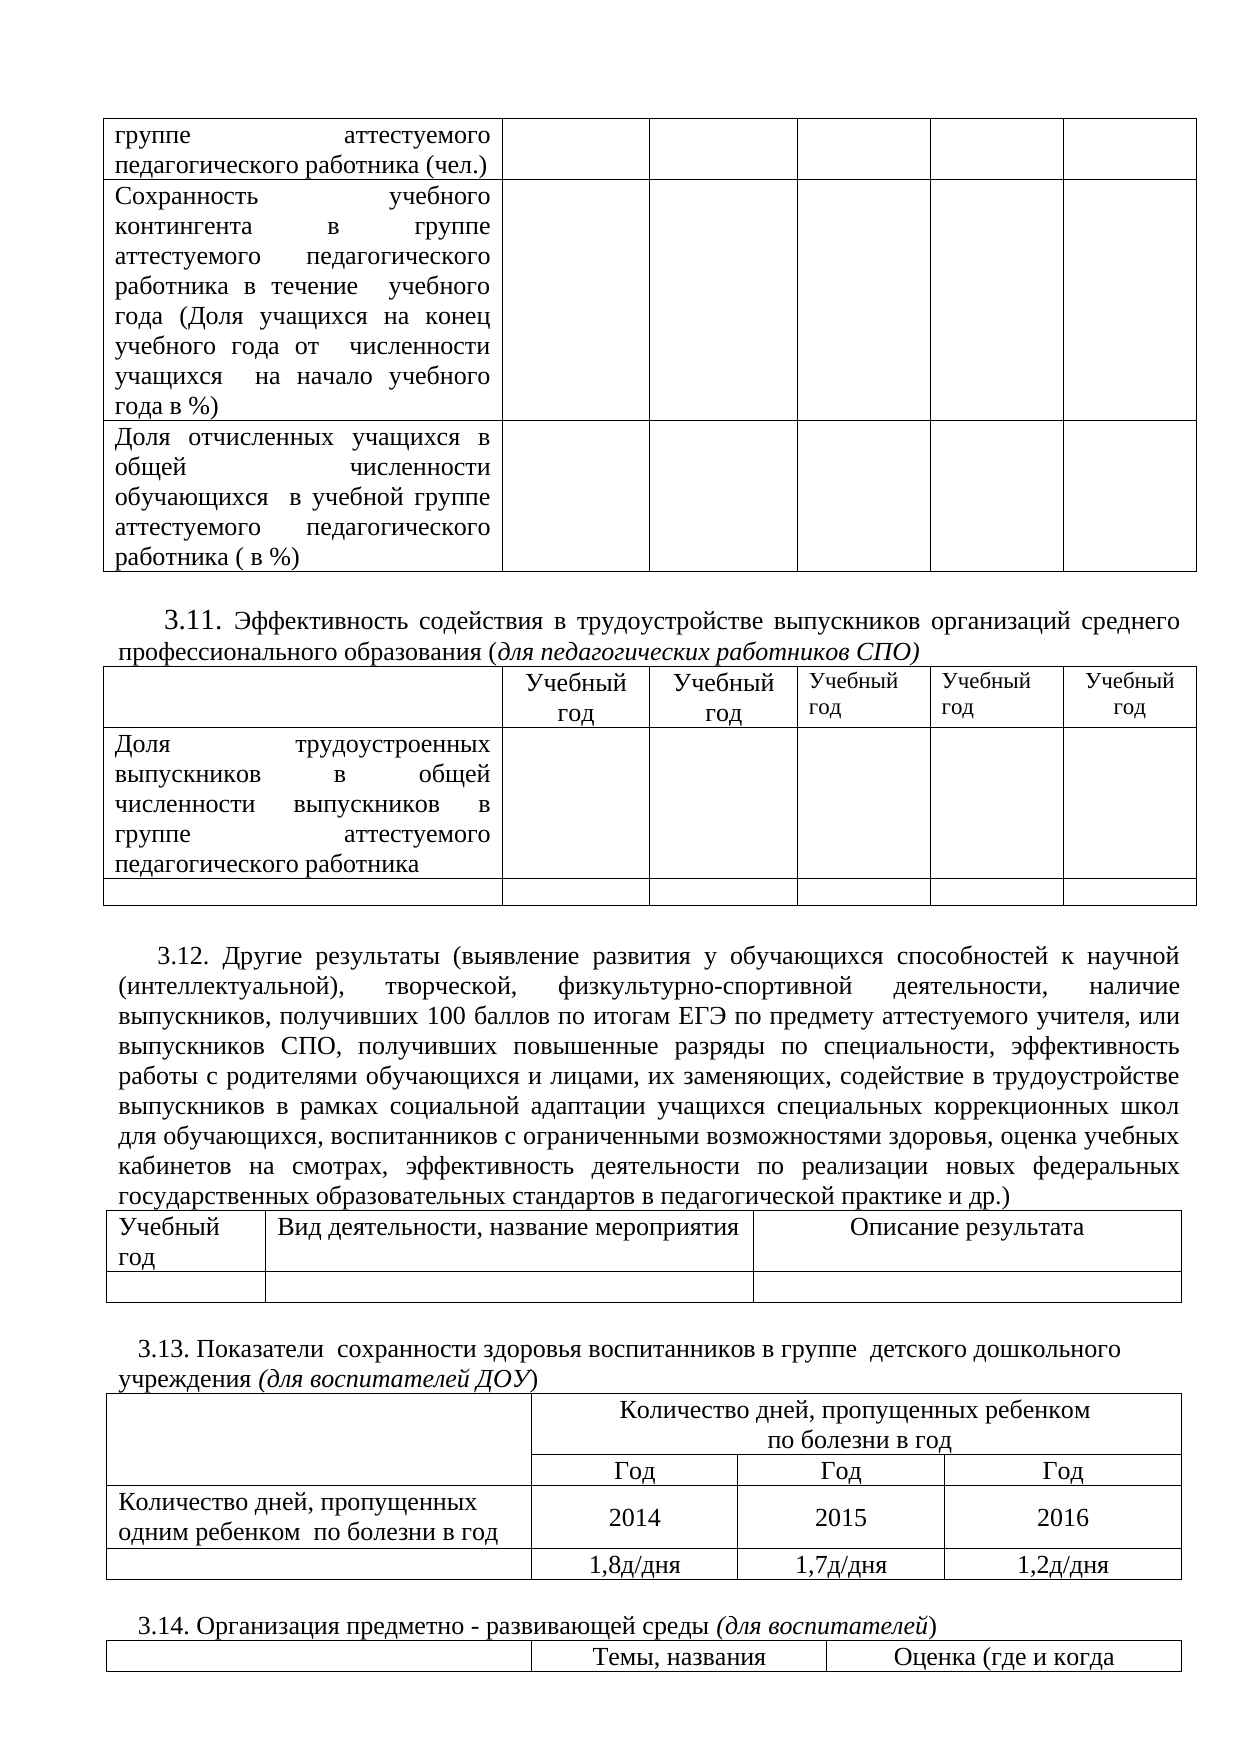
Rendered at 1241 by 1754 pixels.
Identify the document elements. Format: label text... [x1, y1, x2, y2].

table_header Количество дней, пропущенных ребенком по болезни в год [532, 1394, 1181, 1454]
table_cell [798, 119, 930, 179]
table_header Учебный год [931, 667, 1063, 727]
table_cell [798, 421, 930, 571]
table_cell Год [532, 1455, 737, 1485]
table_cell [503, 119, 649, 179]
table_header Учебный год [798, 667, 930, 727]
table_cell Год [738, 1455, 944, 1485]
table_cell [931, 180, 1063, 420]
table_cell [798, 879, 930, 905]
table_cell [266, 1272, 753, 1302]
list 3.12. Другие результаты (выявление развития у обучающихся способностей к научной (интеллектуальной), творческой, физкультурно-спортивной деятельности, наличие выпускников, получивших 100 баллов по итогам ЕГЭ по предмету аттестуемого учителя, или выпускников СПО, получивших повышенные разряды по специальности, эффективность работы с родителями обучающихся и лицами, их заменяющих, содействие в трудоустройстве выпускников в рамках социальной адаптации учащихся специальных коррекционных школ для обучающихся, воспитанников с ограниченными возможностями здоровья, оценка учебных кабинетов на смотрах, эффективность деятельности по реализации новых федеральных государственных образовательных стандартов в педагогической практике и др.) [118, 940, 1181, 1210]
table_cell [931, 879, 1063, 905]
table_cell Доля отчисленных учащихся в общей численности обучающихся в учебной группе аттестуемого педагогического работника ( в %) [104, 421, 502, 571]
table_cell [104, 119, 502, 179]
table_cell [107, 1549, 531, 1579]
table_cell [503, 421, 649, 571]
table_header Учебный год [650, 667, 797, 727]
table_header Описание результата [754, 1211, 1181, 1271]
table_cell [754, 1272, 1181, 1302]
text 3.14. Организация предметно - развивающей среды (для воспитателей) [118, 1610, 1181, 1640]
table_header [107, 1641, 531, 1671]
table_header Учебный год [107, 1211, 265, 1271]
text 3.11. Эффективность содействия в трудоустройстве выпускников организаций среднего профессионального образования (для педагогических работников СПО) [118, 602, 1181, 666]
table_header Вид деятельности, название мероприятия [266, 1211, 753, 1271]
table_cell 2015 [738, 1486, 944, 1548]
table_cell [798, 180, 930, 420]
table_cell [931, 421, 1063, 571]
table_header Учебный год [1064, 667, 1196, 727]
table_cell Сохранность учебного контингента в группе аттестуемого педагогического работника в течение учебного года (Доля учащихся на конец учебного года от численности учащихся на начало учебного года в %) [104, 180, 502, 420]
table_header [107, 1394, 531, 1485]
table_cell [798, 728, 930, 878]
table_cell [650, 180, 797, 420]
table_cell [1064, 180, 1196, 420]
table_cell [650, 728, 797, 878]
table_cell 1,2д/дня [945, 1549, 1181, 1579]
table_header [827, 1641, 1181, 1671]
table_cell 1,7д/дня [738, 1549, 944, 1579]
table_cell [1064, 879, 1196, 905]
table_header Учебный год [503, 667, 649, 727]
text 3.13. Показатели сохранности здоровья воспитанников в группе детского дошкольного учреждения (для воспитателей ДОУ) [118, 1333, 1181, 1393]
table_cell Доля трудоустроенных выпускников в общей численности выпускников в группе аттестуемого педагогического работника [104, 728, 502, 878]
table_cell [1064, 728, 1196, 878]
table_header [104, 667, 502, 727]
table_header Темы, названия [532, 1641, 826, 1671]
table_cell [503, 180, 649, 420]
table_cell 1,8д/дня [532, 1549, 737, 1579]
table_cell Год [945, 1455, 1181, 1485]
table_cell [104, 879, 502, 905]
table_cell [650, 421, 797, 571]
table_cell [503, 728, 649, 878]
table_cell [503, 879, 649, 905]
table_cell 2014 [532, 1486, 737, 1548]
table_cell [931, 119, 1063, 179]
table_cell Количество дней, пропущенных одним ребенком по болезни в год [107, 1486, 531, 1548]
table_cell [1064, 421, 1196, 571]
table_cell 2016 [945, 1486, 1181, 1548]
table_cell [650, 879, 797, 905]
table_cell [931, 728, 1063, 878]
table_cell [1064, 119, 1196, 179]
table_cell [650, 119, 797, 179]
table_cell [107, 1272, 265, 1302]
